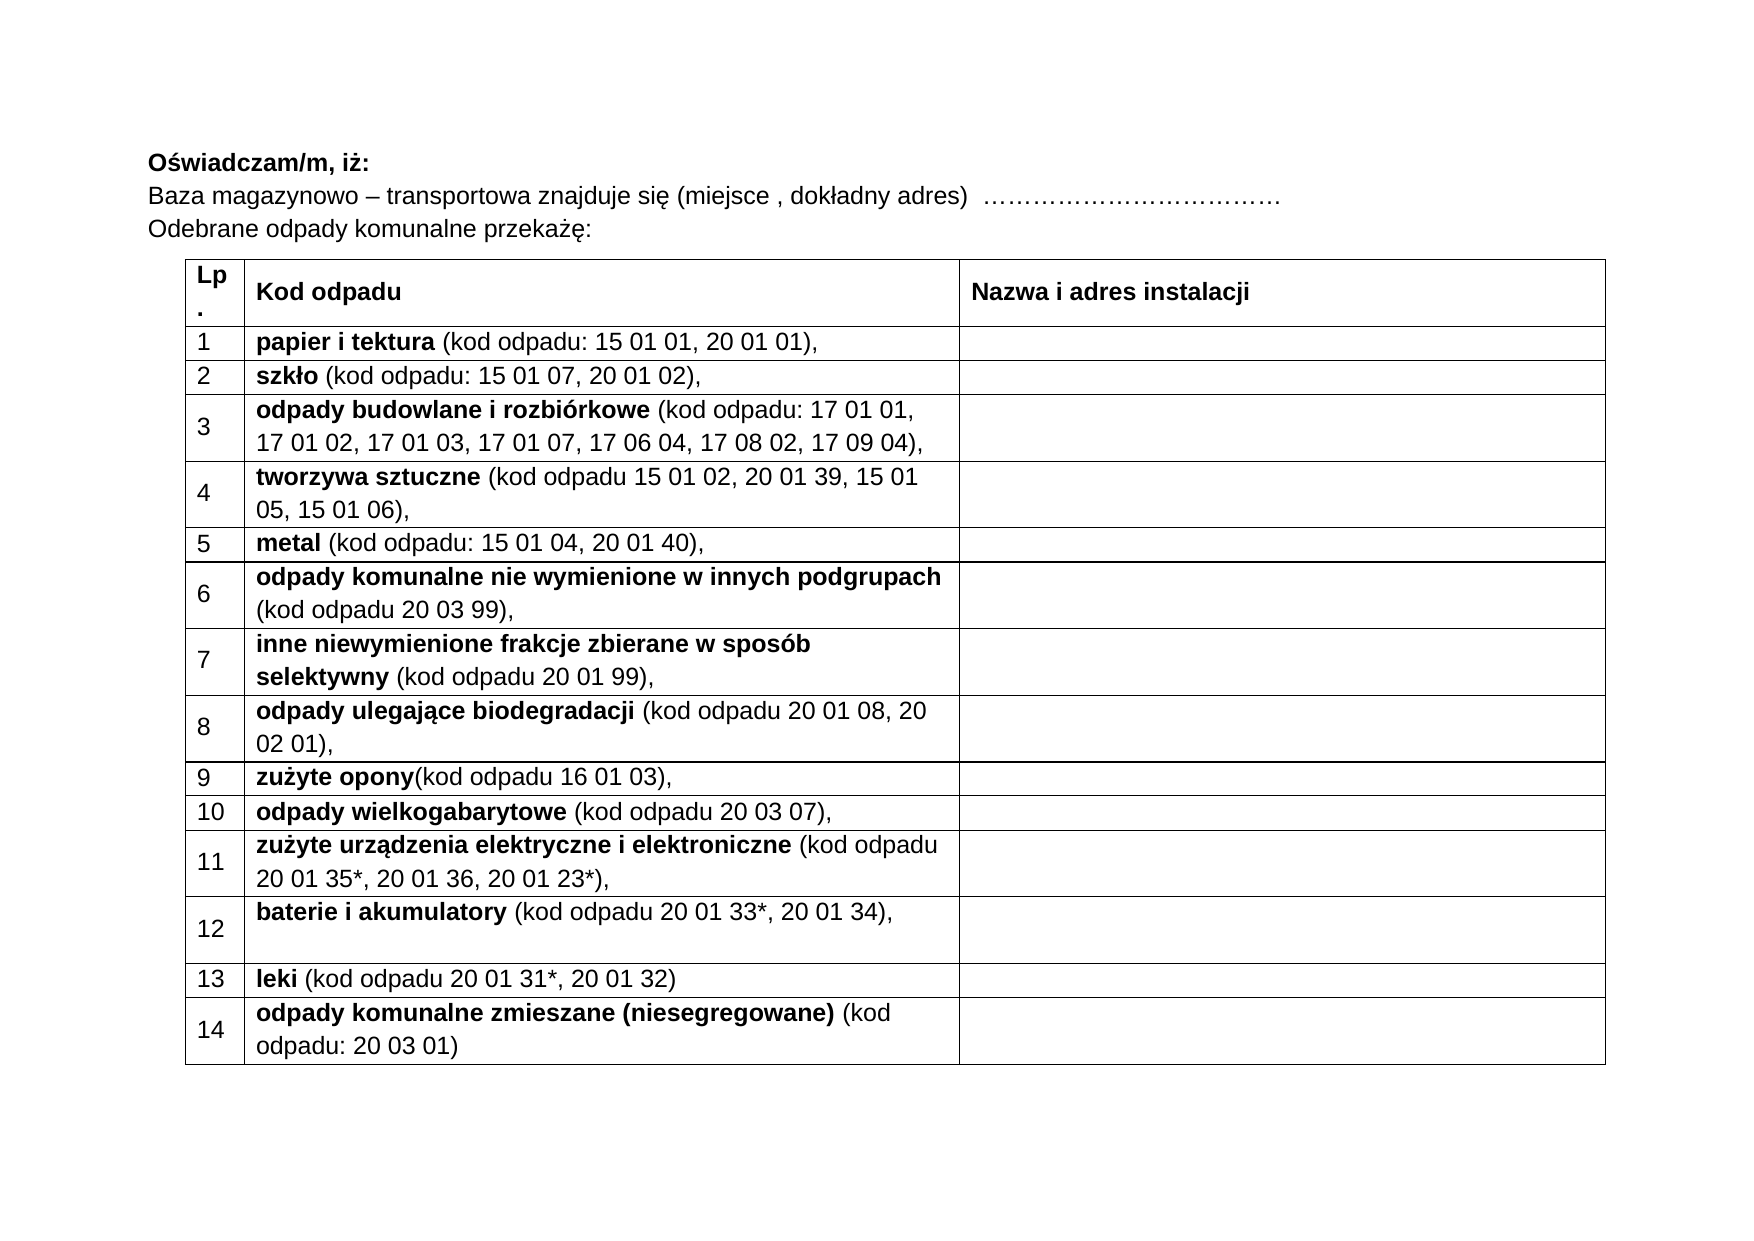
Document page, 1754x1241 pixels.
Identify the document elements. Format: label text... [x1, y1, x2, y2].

text Baza magazynowo – transportowa znajduje się (miejsce , dokładny adres) ……………………………… [148, 181, 1606, 209]
table_cell [960, 327, 1605, 360]
table_cell [960, 897, 1605, 963]
table_cell odpady ulegające biodegradacji (kod odpadu 20 01 08, 20 02 01), [245, 696, 959, 761]
table_cell metal (kod odpadu: 15 01 04, 20 01 40), [245, 528, 959, 561]
table_cell 8 [186, 696, 244, 761]
table_cell [960, 763, 1605, 795]
table_cell leki (kod odpadu 20 01 31*, 20 01 32) [245, 964, 959, 997]
table_cell odpady komunalne nie wymienione w innych podgrupach (kod odpadu 20 03 99), [245, 563, 959, 628]
table_header Lp. [186, 260, 244, 326]
table_cell [960, 796, 1605, 829]
table_header Nazwa i adres instalacji [960, 260, 1605, 326]
table_cell zużyte urządzenia elektryczne i elektroniczne (kod odpadu 20 01 35*, 20 01 36, 20 01 23*), [245, 831, 959, 896]
table_cell [960, 831, 1605, 896]
table_cell [960, 563, 1605, 628]
table_cell 9 [186, 763, 244, 795]
table_cell [960, 361, 1605, 394]
text Oświadczam/m, iż: [148, 148, 1606, 176]
table_cell [960, 528, 1605, 561]
table_cell odpady budowlane i rozbiórkowe (kod odpadu: 17 01 01, 17 01 02, 17 01 03, 17 01 07, 17 06 04, 17 08 02, 17 09 04), [245, 395, 959, 461]
table_cell 5 [186, 528, 244, 561]
table_cell [960, 395, 1605, 461]
table_cell tworzywa sztuczne (kod odpadu 15 01 02, 20 01 39, 15 01 05, 15 01 06), [245, 462, 959, 527]
table_cell 2 [186, 361, 244, 394]
table_cell 11 [186, 831, 244, 896]
table_cell [960, 964, 1605, 997]
table_cell 14 [186, 998, 244, 1064]
table_cell 10 [186, 796, 244, 829]
table_cell odpady wielkogabarytowe (kod odpadu 20 03 07), [245, 796, 959, 829]
table_cell zużyte opony(kod odpadu 16 01 03), [245, 763, 959, 795]
table_cell 6 [186, 563, 244, 628]
table_cell 4 [186, 462, 244, 527]
table_cell papier i tektura (kod odpadu: 15 01 01, 20 01 01), [245, 327, 959, 360]
table_header Kod odpadu [245, 260, 959, 326]
table_cell odpady komunalne zmieszane (niesegregowane) (kod odpadu: 20 03 01) [245, 998, 959, 1064]
table_cell baterie i akumulatory (kod odpadu 20 01 33*, 20 01 34), [245, 897, 959, 963]
table_cell 7 [186, 629, 244, 695]
table_cell inne niewymienione frakcje zbierane w sposób selektywny (kod odpadu 20 01 99), [245, 629, 959, 695]
table_cell 12 [186, 897, 244, 963]
table_cell szkło (kod odpadu: 15 01 07, 20 01 02), [245, 361, 959, 394]
table_cell [960, 696, 1605, 761]
table_cell [960, 998, 1605, 1064]
table_cell 1 [186, 327, 244, 360]
table_cell [960, 462, 1605, 527]
table_cell 13 [186, 964, 244, 997]
table_cell 3 [186, 395, 244, 461]
text Odebrane odpady komunalne przekażę: [148, 214, 1606, 242]
table_cell [960, 629, 1605, 695]
